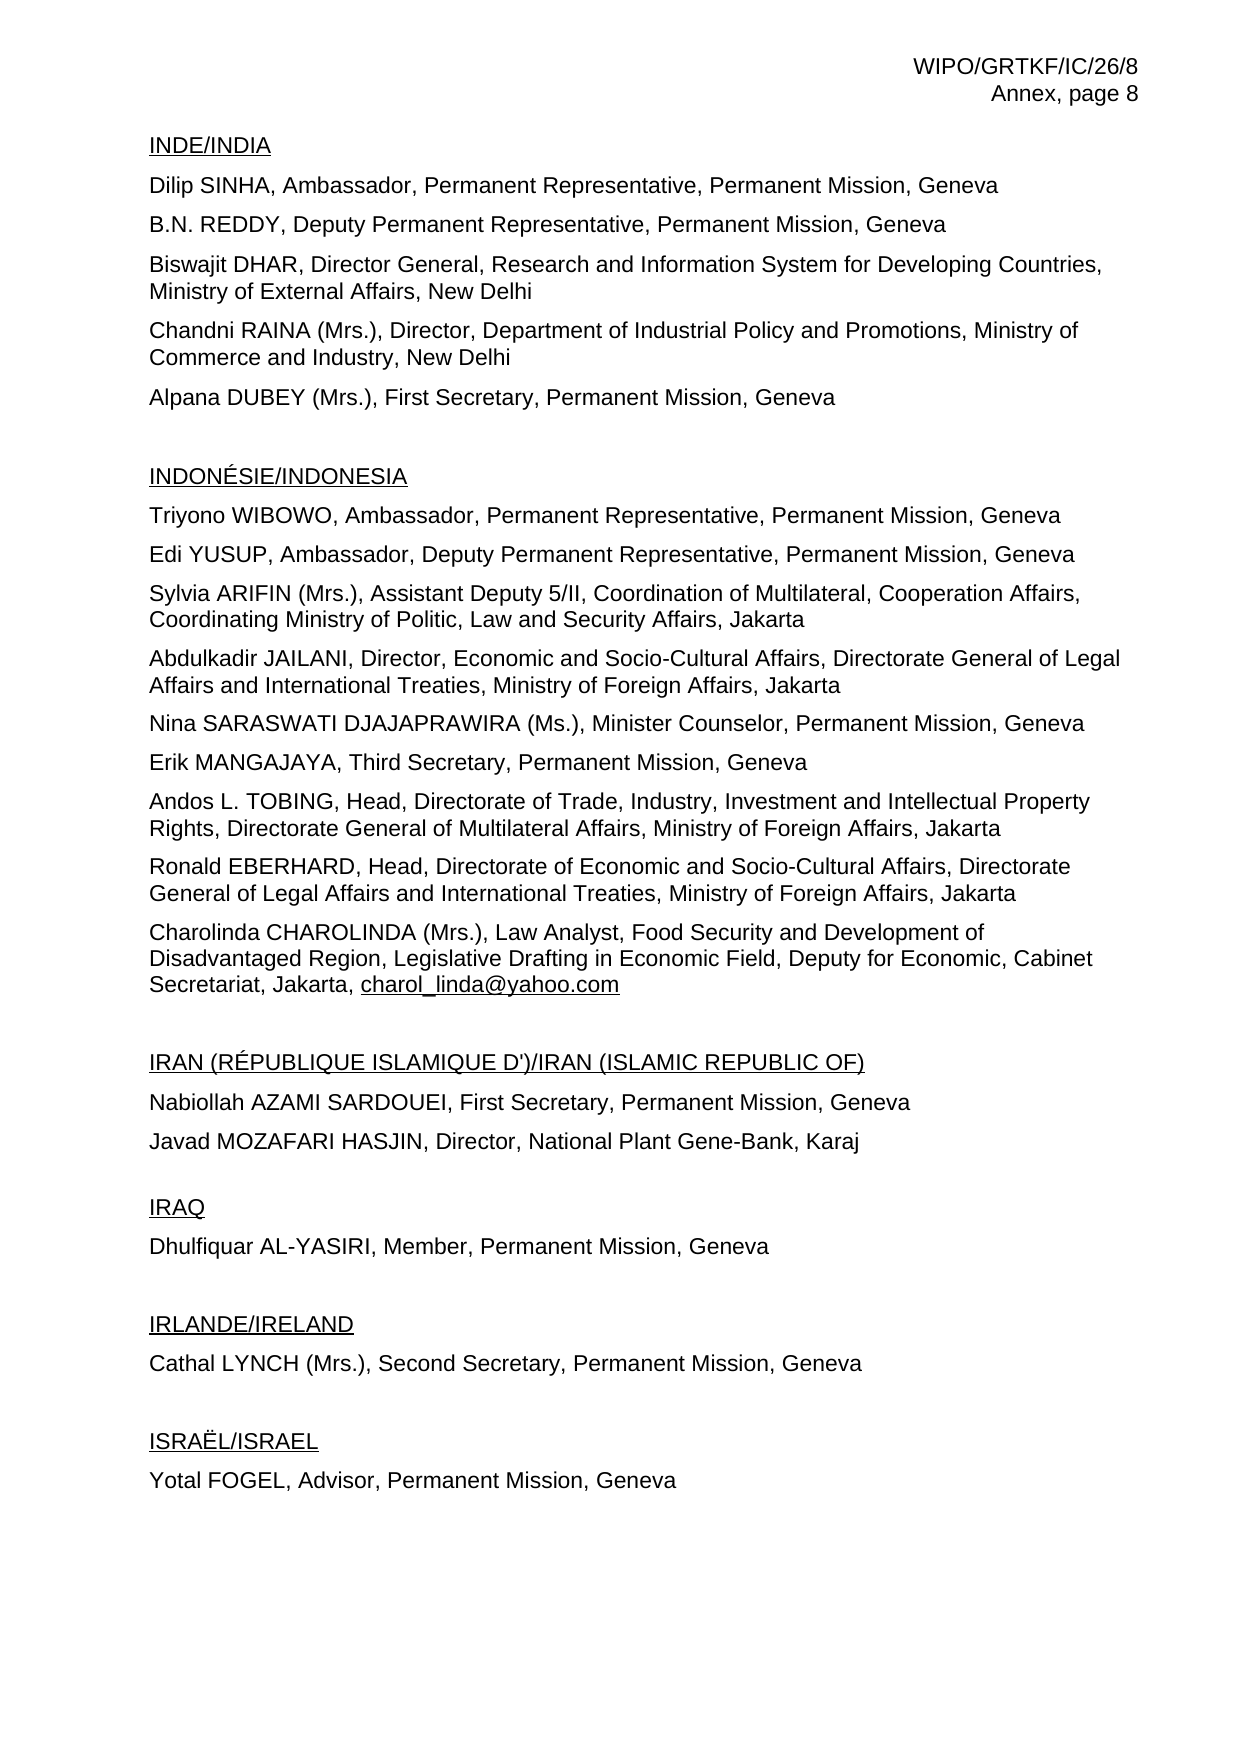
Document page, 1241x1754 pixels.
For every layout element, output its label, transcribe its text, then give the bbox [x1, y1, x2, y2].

text Sylvia ARIFIN (Mrs.), Assistant Deputy 5/II, Coordination of Multilateral, Cooperation Affairs, Coordinating Ministry of Politic, Law and Security Affairs, Jakarta [149, 580, 1134, 633]
text Biswajit DHAR, Director General, Research and Information System for Developing Countries, Ministry of External Affairs, New Delhi [149, 250, 1134, 304]
text Triyono WIBOWO, Ambassador, Permanent Representative, Permanent Mission, Geneva [149, 502, 1134, 529]
text Abdulkadir JAILANI, Director, Economic and Socio-Cultural Affairs, Directorate General of Legal Affairs and International Treaties, Ministry of Foreign Affairs, Jakarta [149, 645, 1134, 698]
text Yotal FOGEL, Advisor, Permanent Mission, Geneva [149, 1467, 1134, 1493]
text Javad MOZAFARI HASJIN, Director, National Plant Gene-Bank, Karaj [149, 1128, 1134, 1155]
text Nina SARASWATI DJAJAPRAWIRA (Ms.), Minister Counselor, Permanent Mission, Geneva [149, 710, 1134, 737]
text INDONÉSIE/INDONESIA [149, 463, 1134, 490]
text Charolinda CHAROLINDA (Mrs.), Law Analyst, Food Security and Development of Disadvantaged Region, Legislative Drafting in Economic Field, Deputy for Economic, Cabinet Secretariat, Jakarta, charol_linda@yahoo.com [149, 918, 1134, 998]
text IRAQ [149, 1194, 1134, 1220]
text Erik MANGAJAYA, Third Secretary, Permanent Mission, Geneva [149, 749, 1134, 776]
text Edi YUSUP, Ambassador, Deputy Permanent Representative, Permanent Mission, Geneva [149, 541, 1134, 567]
text Cathal LYNCH (Mrs.), Second Secretary, Permanent Mission, Geneva [149, 1349, 1134, 1376]
text B.N. REDDY, Deputy Permanent Representative, Permanent Mission, Geneva [149, 211, 1134, 238]
text IRAN (RÉPUBLIQUE ISLAMIQUE D')/IRAN (ISLAMIC REPUBLIC OF) [149, 1049, 1134, 1076]
text Nabiollah AZAMI SARDOUEI, First Secretary, Permanent Mission, Geneva [149, 1088, 1134, 1116]
text Ronald EBERHARD, Head, Directorate of Economic and Socio-Cultural Affairs, Directorate General of Legal Affairs and International Treaties, Ministry of Foreign Affairs, Jakarta [149, 853, 1134, 906]
text ISRAËL/ISRAEL [149, 1428, 1134, 1454]
text Chandni RAINA (Mrs.), Director, Department of Industrial Policy and Promotions, Ministry of Commerce and Industry, New Delhi [149, 317, 1134, 371]
text Dilip SINHA, Ambassador, Permanent Representative, Permanent Mission, Geneva [149, 171, 1134, 198]
text Alpana DUBEY (Mrs.), First Secretary, Permanent Mission, Geneva [149, 383, 1134, 411]
text INDE/INDIA [149, 132, 1134, 158]
text Dhulfiquar AL-YASIRI, Member, Permanent Mission, Geneva [149, 1233, 1134, 1259]
text Andos L. TOBING, Head, Directorate of Trade, Industry, Investment and Intellectual Property Rights, Directorate General of Multilateral Affairs, Ministry of Foreign Affairs, Jakarta [149, 788, 1134, 841]
text IRLANDE/IRELAND [149, 1311, 1134, 1337]
